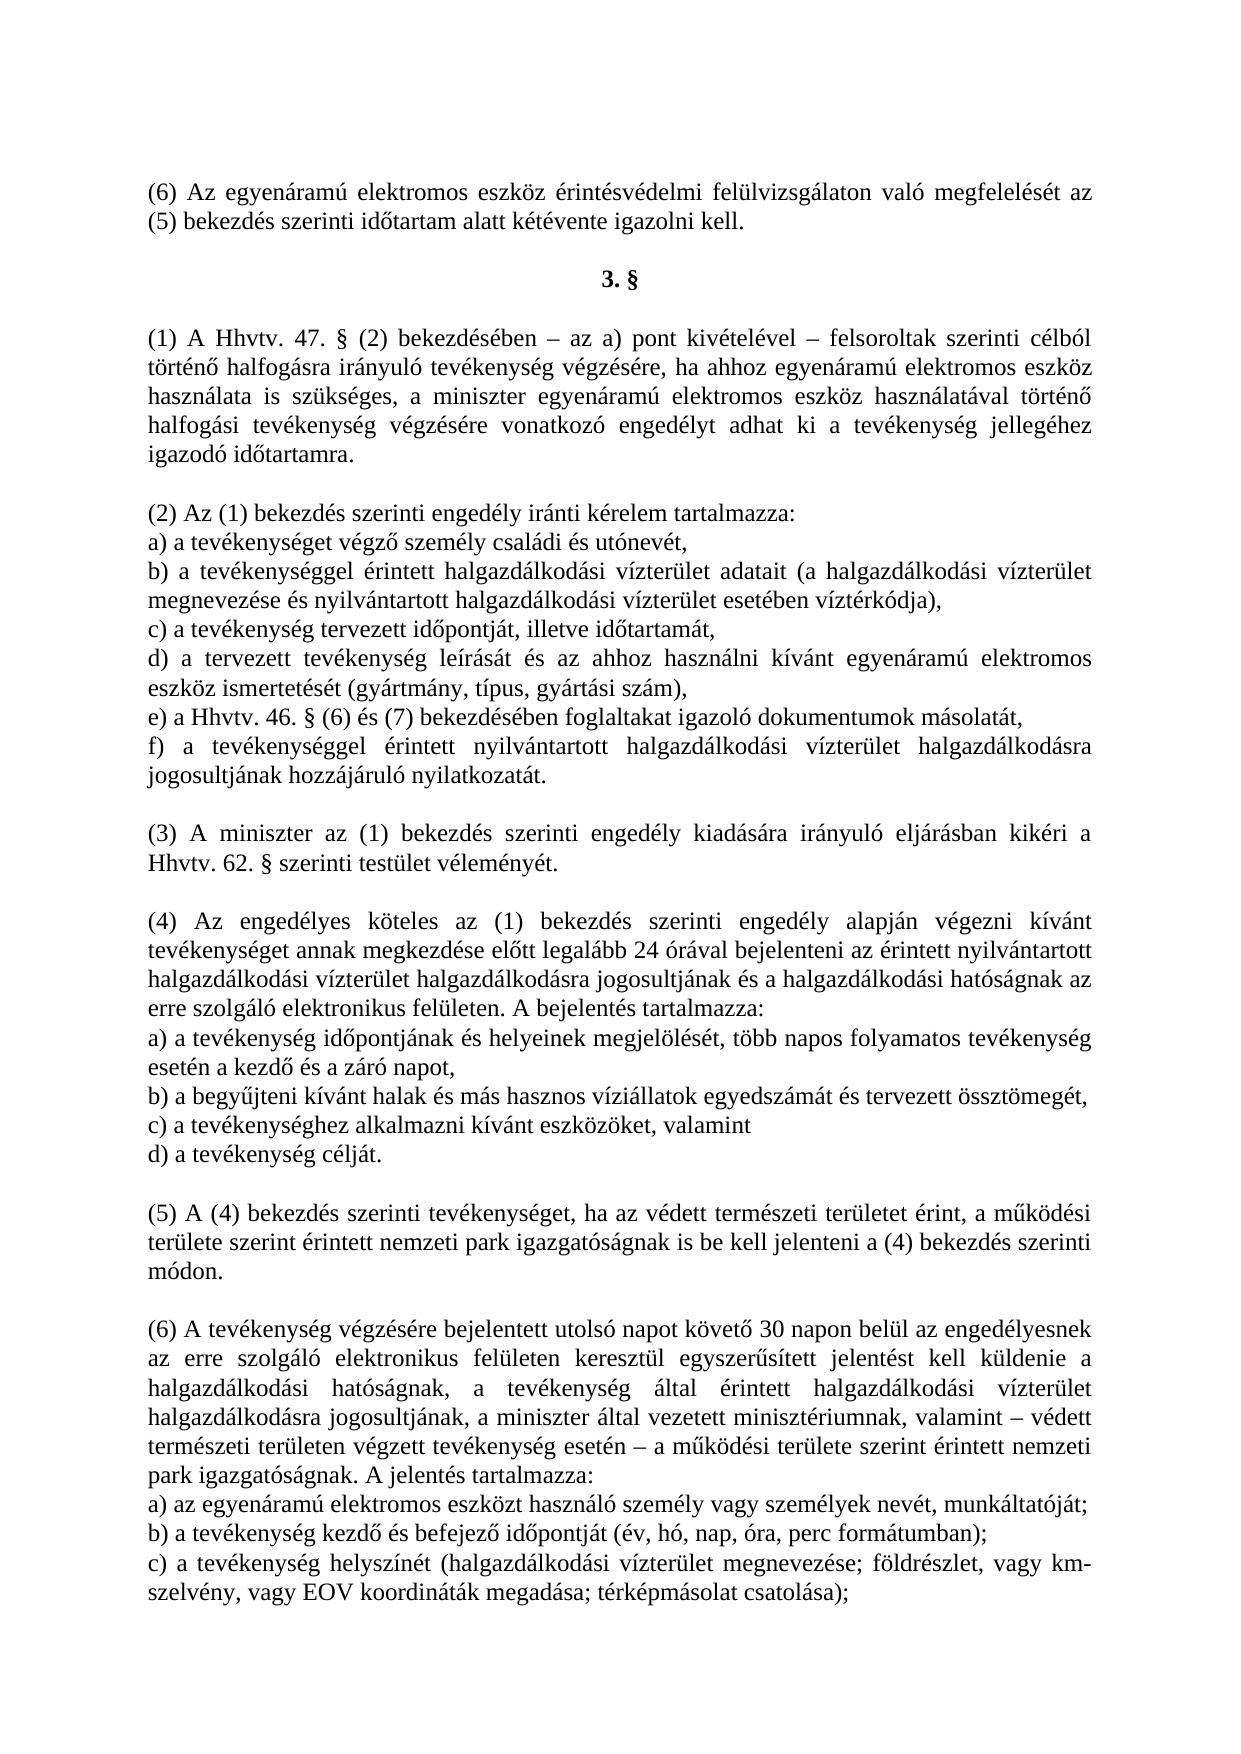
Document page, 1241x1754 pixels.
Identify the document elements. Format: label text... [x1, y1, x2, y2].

text (5) A (4) bekezdés szerinti tevékenységet, ha az védett természeti területet érint, a működési területe szerint érintett nemzeti park igazgatóságnak is be kell jelenteni a (4) bekezdés szerinti módon. [148, 1198, 1093, 1285]
text a) a tevékenységet végző személy családi és utónevét, [148, 527, 1093, 556]
text (1) A Hhvtv. 47. § (2) bekezdésében – az a) pont kivételével – felsoroltak szerinti célból történő halfogásra irányuló tevékenység végzésére, ha ahhoz egyenáramú elektromos eszköz használata is szükséges, a miniszter egyenáramú elektromos eszköz használatával történő halfogási tevékenység végzésére vonatkozó engedélyt adhat ki a tevékenység jellegéhez igazodó időtartamra. [148, 323, 1093, 468]
text a) az egyenáramú elektromos eszközt használó személy vagy személyek nevét, munkáltatóját; [148, 1489, 1093, 1518]
text (6) A tevékenység végzésére bejelentett utolsó napot követő 30 napon belül az engedélyesnek az erre szolgáló elektronikus felületen keresztül egyszerűsített jelentést kell küldenie a halgazdálkodási hatóságnak, a tevékenység által érintett halgazdálkodási vízterület halgazdálkodásra jogosultjának, a miniszter által vezetett minisztériumnak, valamint – védett természeti területen végzett tevékenység esetén – a működési területe szerint érintett nemzeti park igazgatóságnak. A jelentés tartalmazza: [148, 1314, 1093, 1489]
text c) a tevékenység helyszínét (halgazdálkodási vízterület megnevezése; földrészlet, vagy km-szelvény, vagy EOV koordináták megadása; térképmásolat csatolása); [148, 1548, 1093, 1606]
text (6) Az egyenáramú elektromos eszköz érintésvédelmi felülvizsgálaton való megfelelését az (5) bekezdés szerinti időtartam alatt kétévente igazolni kell. [148, 177, 1093, 235]
text d) a tevékenység célját. [148, 1139, 1093, 1168]
text c) a tevékenység tervezett időpontját, illetve időtartamát, [148, 614, 1093, 643]
text f) a tevékenységgel érintett nyilvántartott halgazdálkodási vízterület halgazdálkodásra jogosultjának hozzájáruló nyilatkozatát. [148, 731, 1093, 789]
text a) a tevékenység időpontjának és helyeinek megjelölését, több napos folyamatos tevékenység esetén a kezdő és a záró napot, [148, 1023, 1093, 1081]
text b) a tevékenység kezdő és befejező időpontját (év, hó, nap, óra, perc formátumban); [148, 1518, 1093, 1548]
text 3. § [148, 264, 1093, 293]
text e) a Hhvtv. 46. § (6) és (7) bekezdésében foglaltakat igazoló dokumentumok másolatát, [148, 702, 1093, 731]
text (2) Az (1) bekezdés szerinti engedély iránti kérelem tartalmazza: [148, 498, 1093, 527]
text b) a begyűjteni kívánt halak és más hasznos víziállatok egyedszámát és tervezett össztömegét, [148, 1081, 1093, 1110]
text b) a tevékenységgel érintett halgazdálkodási vízterület adatait (a halgazdálkodási vízterület megnevezése és nyilvántartott halgazdálkodási vízterület esetében víztérkódja), [148, 556, 1093, 614]
text (4) Az engedélyes köteles az (1) bekezdés szerinti engedély alapján végezni kívánt tevékenységet annak megkezdése előtt legalább 24 órával bejelenteni az érintett nyilvántartott halgazdálkodási vízterület halgazdálkodásra jogosultjának és a halgazdálkodási hatóságnak az erre szolgáló elektronikus felületen. A bejelentés tartalmazza: [148, 906, 1093, 1023]
text c) a tevékenységhez alkalmazni kívánt eszközöket, valamint [148, 1110, 1093, 1139]
text d) a tervezett tevékenység leírását és az ahhoz használni kívánt egyenáramú elektromos eszköz ismertetését (gyártmány, típus, gyártási szám), [148, 643, 1093, 702]
text (3) A miniszter az (1) bekezdés szerinti engedély kiadására irányuló eljárásban kikéri a Hhvtv. 62. § szerinti testület véleményét. [148, 818, 1093, 877]
